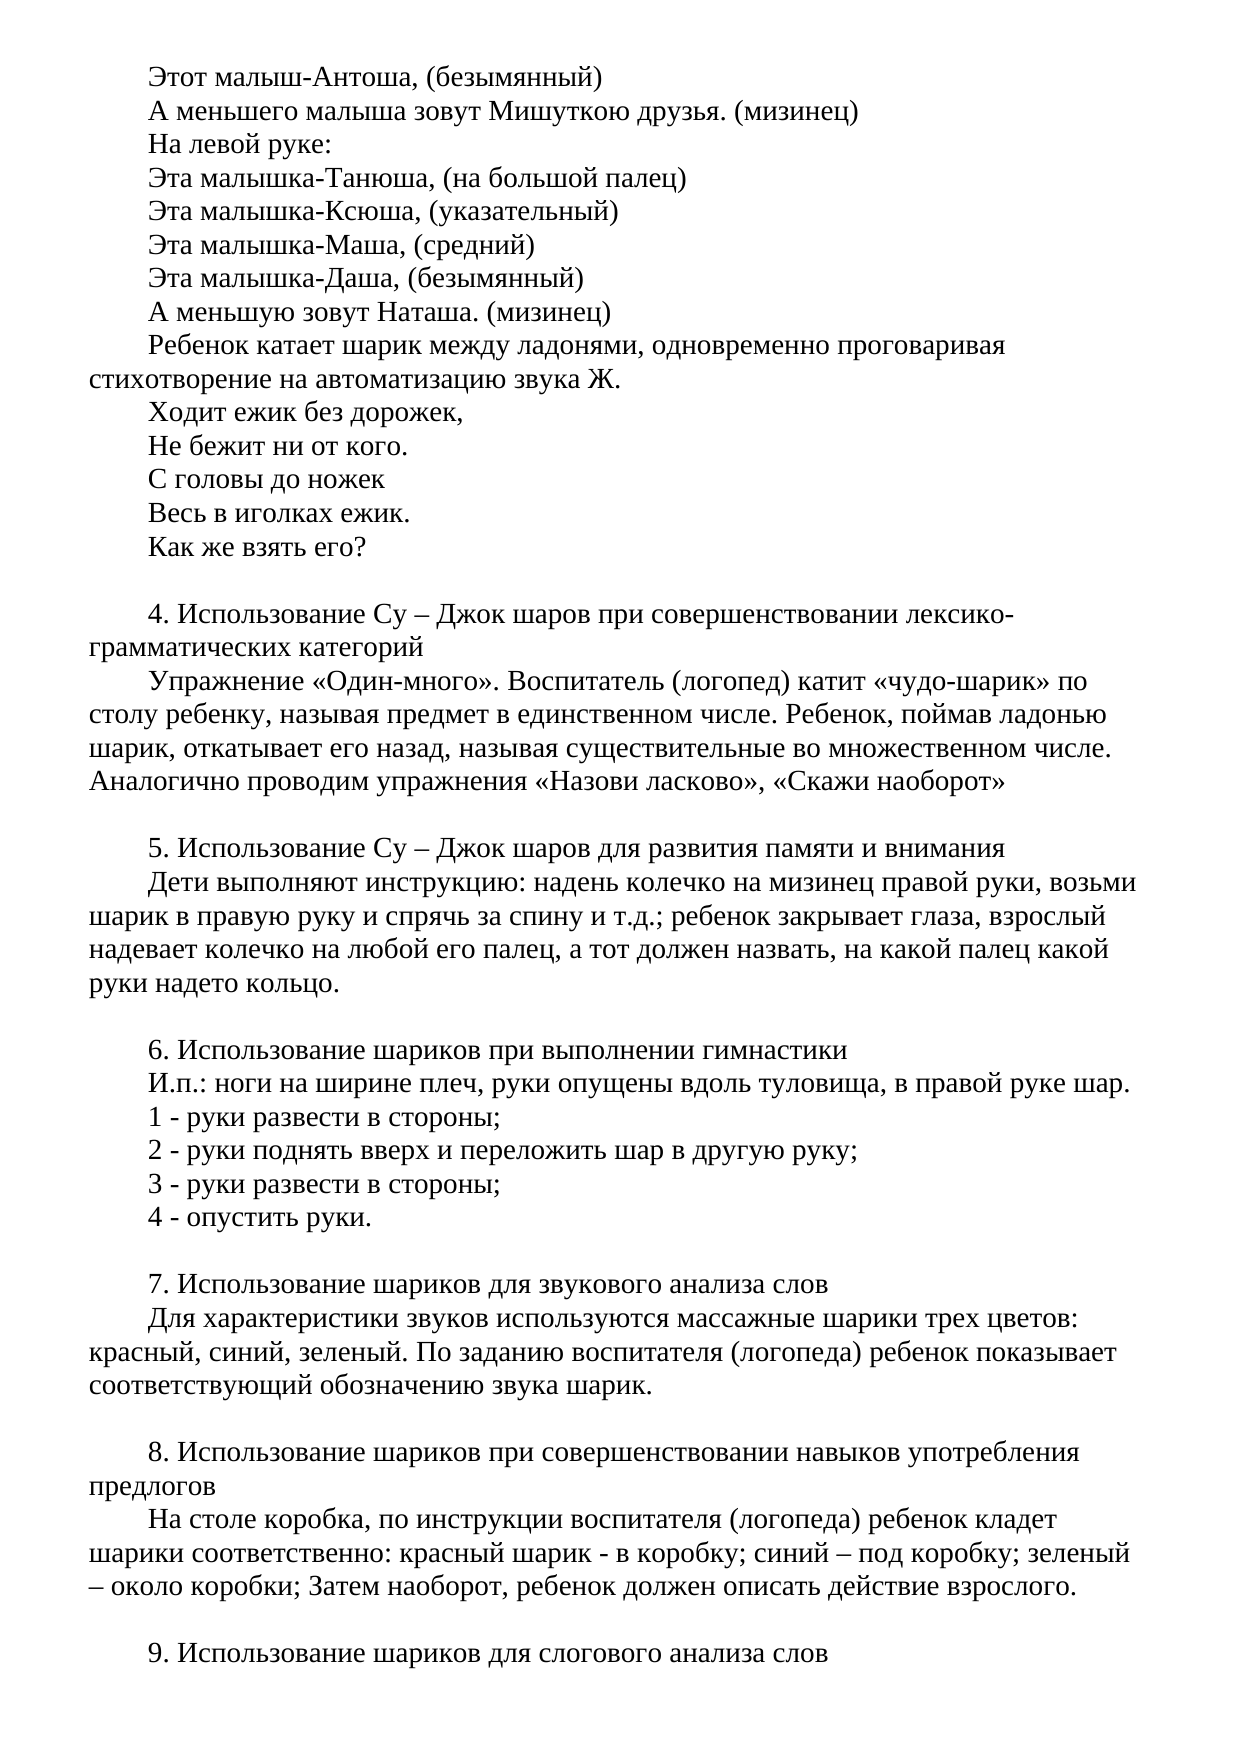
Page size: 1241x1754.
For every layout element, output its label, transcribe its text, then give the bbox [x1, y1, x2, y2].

text Как же взять его? [89, 529, 1152, 562]
text На столе коробка, по инструкции воспитателя (логопеда) ребенок кладет шарики соответственно: красный шарик - в коробку; синий – под коробку; зеленый – около коробки; Затем наоборот, ребенок должен описать действие взрослого. [89, 1501, 1152, 1602]
text Весь в иголках ежик. [89, 495, 1152, 529]
text 6. Использование шариков при выполнении гимнастики [89, 1032, 1152, 1065]
text А меньшую зовут Наташа. (мизинец) [89, 294, 1152, 327]
text Ребенок катает шарик между ладонями, одновременно проговаривая стихотворение на автоматизацию звука Ж. [89, 327, 1152, 394]
text Этот малыш-Антоша, (безымянный) [89, 59, 1152, 93]
text Для характеристики звуков используются массажные шарики трех цветов: красный, синий, зеленый. По заданию воспитателя (логопеда) ребенок показывает соответствующий обозначению звука шарик. [89, 1300, 1152, 1401]
text 4. Использование Су – Джок шаров при совершенствовании лексико-грамматических категорий [89, 596, 1152, 663]
text На левой руке: [89, 126, 1152, 160]
text Эта малышка-Танюша, (на большой палец) [89, 160, 1152, 193]
text С головы до ножек [89, 462, 1152, 495]
text Ходит ежик без дорожек, [89, 394, 1152, 428]
text Эта малышка-Даша, (безымянный) [89, 260, 1152, 294]
text Эта малышка-Маша, (средний) [89, 227, 1152, 260]
text 2 - руки поднять вверх и переложить шар в другую руку; [89, 1132, 1152, 1166]
text 5. Использование Су – Джок шаров для развития памяти и внимания [89, 831, 1152, 864]
text 1 - руки развести в стороны; [89, 1099, 1152, 1132]
text И.п.: ноги на ширине плеч, руки опущены вдоль туловища, в правой руке шар. [89, 1065, 1152, 1099]
text 9. Использование шариков для слогового анализа слов [89, 1636, 1152, 1669]
text 7. Использование шариков для звукового анализа слов [89, 1267, 1152, 1300]
text Дети выполняют инструкцию: надень колечко на мизинец правой руки, возьми шарик в правую руку и спрячь за спину и т.д.; ребенок закрывает глаза, взрослый надевает колечко на любой его палец, а тот должен назвать, на какой палец какой руки надето кольцо. [89, 864, 1152, 998]
text Упражнение «Один-много». Воспитатель (логопед) катит «чудо-шарик» по столу ребенку, называя предмет в единственном числе. Ребенок, поймав ладонью шарик, откатывает его назад, называя существительные во множественном числе. Аналогично проводим упражнения «Назови ласково», «Скажи наоборот» [89, 663, 1152, 797]
text 3 - руки развести в стороны; [89, 1166, 1152, 1199]
text Не бежит ни от кого. [89, 428, 1152, 462]
text Эта малышка-Ксюша, (указательный) [89, 193, 1152, 227]
text А меньшего малыша зовут Мишуткою друзья. (мизинец) [89, 93, 1152, 126]
text 4 - опустить руки. [89, 1199, 1152, 1233]
text 8. Использование шариков при совершенствовании навыков употребления предлогов [89, 1434, 1152, 1501]
